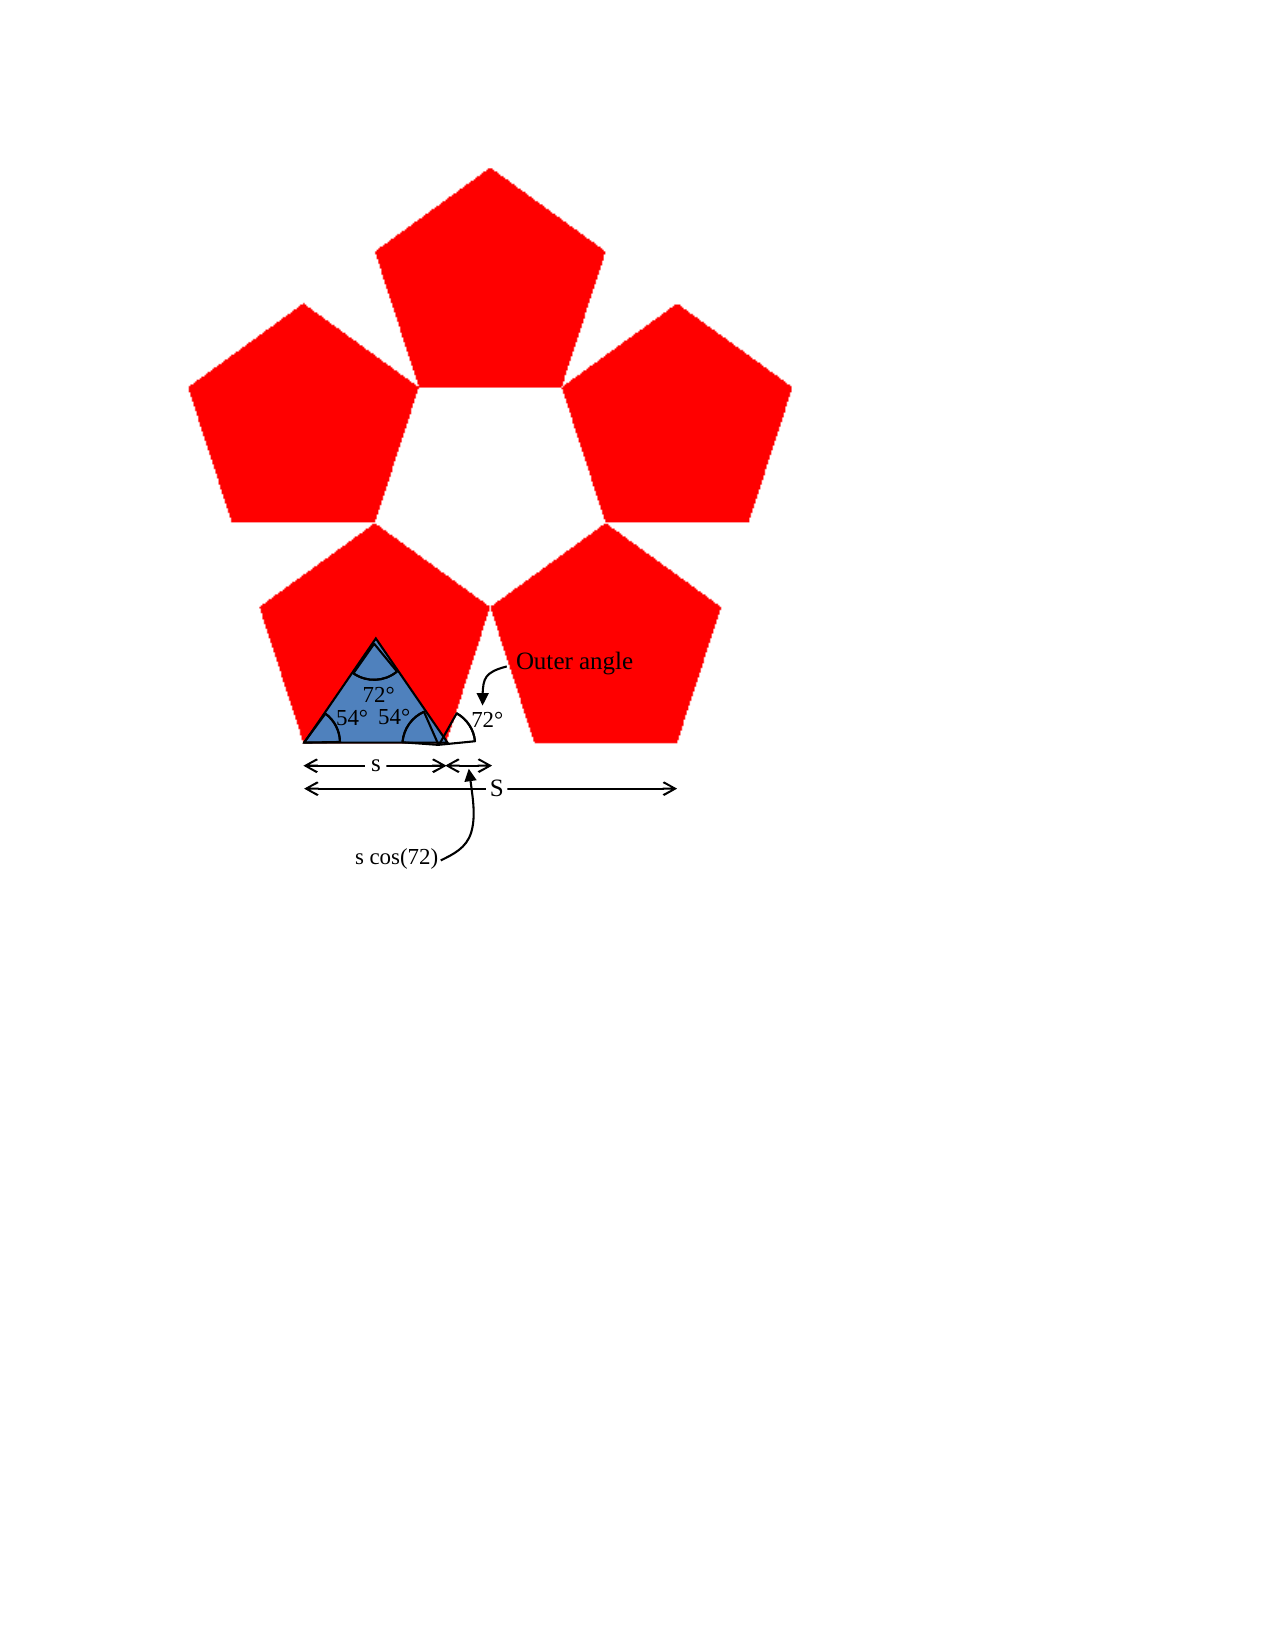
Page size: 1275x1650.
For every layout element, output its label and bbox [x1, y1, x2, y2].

picture [186, 167, 795, 756]
